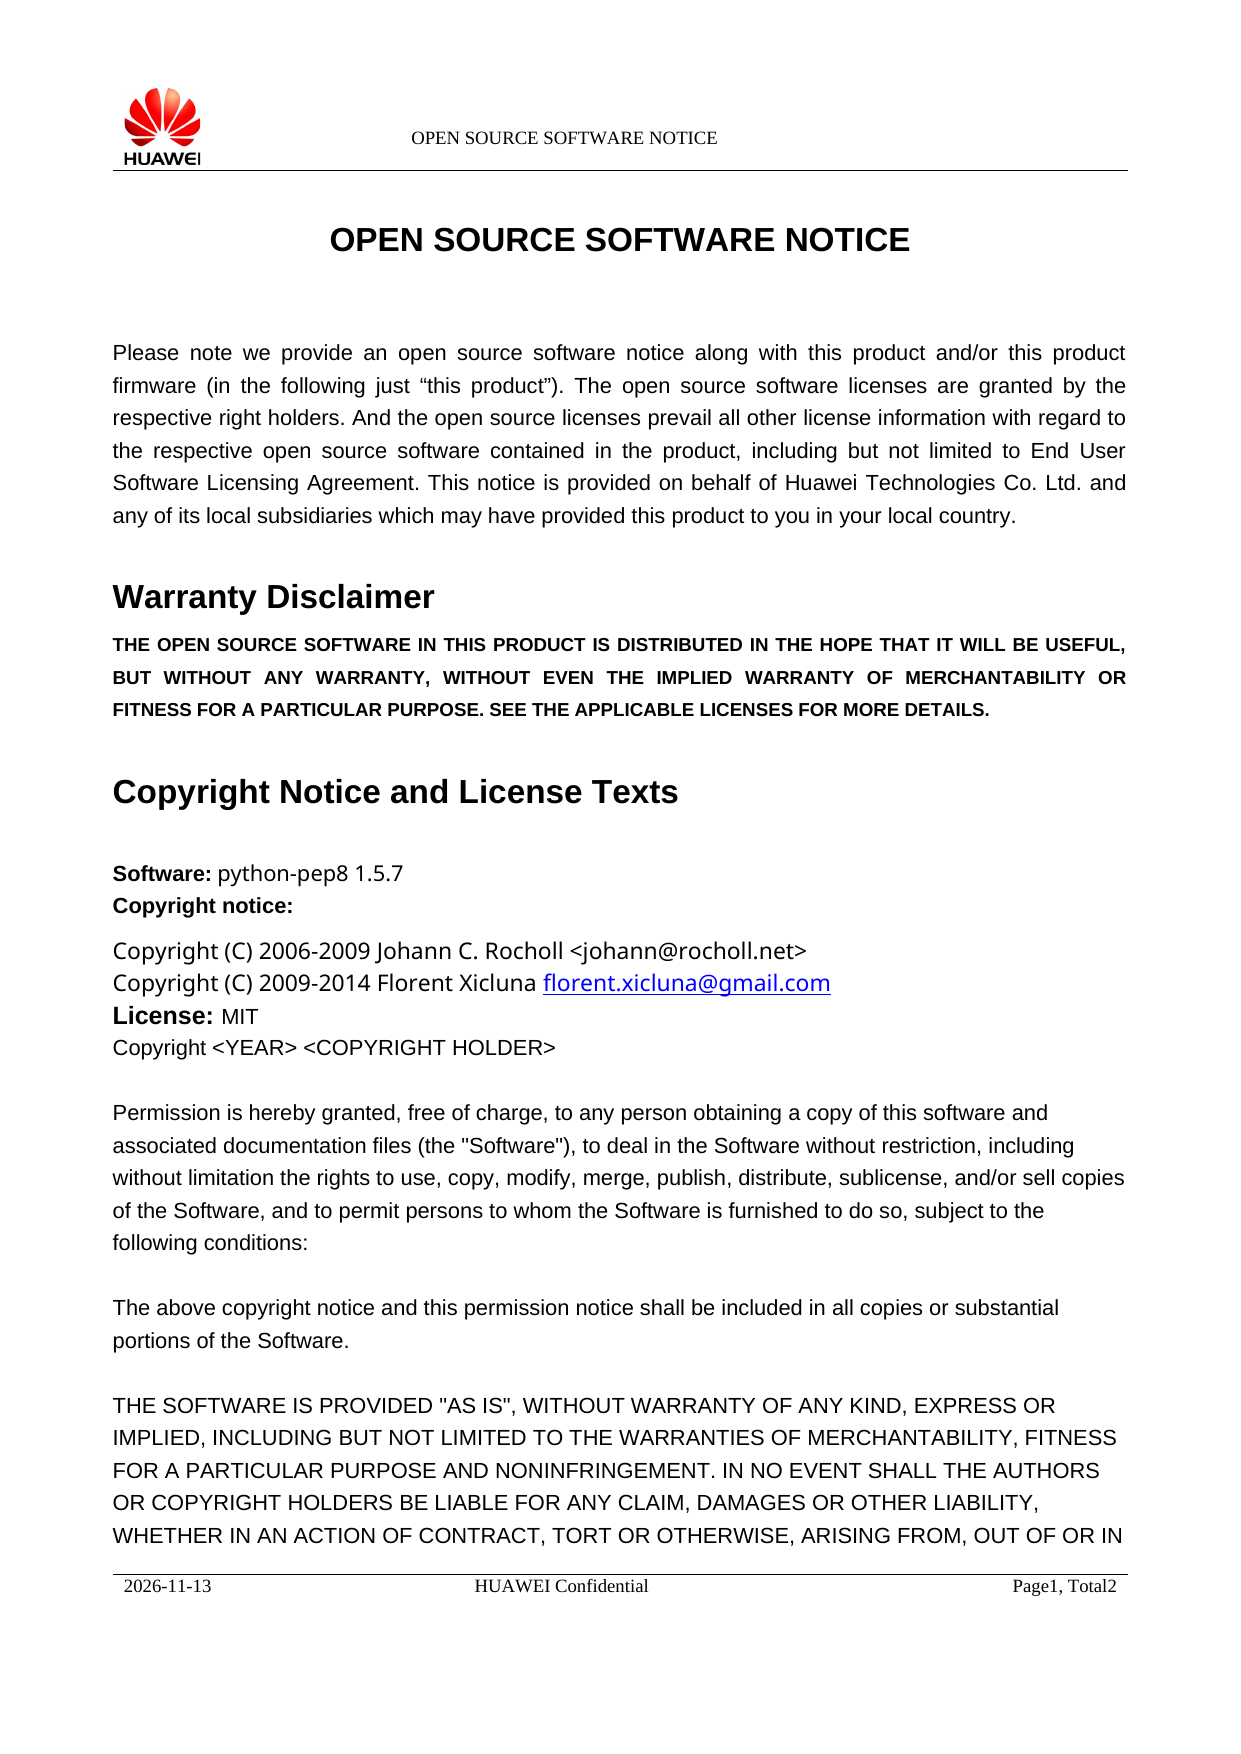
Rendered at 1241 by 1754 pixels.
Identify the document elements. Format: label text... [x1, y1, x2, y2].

text Copyright notice: [112, 889, 1128, 921]
text Permission is hereby granted, free of charge, to any person obtaining a copy of this software and associated documentation files (the "Software"), to deal in the Software without restriction, including without limitation the rights to use, copy, modify, merge, publish, distribute, sublicense, and/or sell copies of the Software, and to permit persons to whom the Software is furnished to do so, subject to the following conditions: [112, 1096, 1128, 1259]
title Software: python-pep8 1.5.7 [112, 856, 1128, 889]
text Copyright <YEAR> <COPYRIGHT HOLDER> [112, 1031, 1128, 1064]
text OPEN SOURCE SOFTWARE NOTICE [112, 206, 1128, 271]
text Copyright Notice and License Texts [112, 759, 1128, 824]
text Copyright (C) 2009-2014 Florent Xicluna florent.xicluna@gmail.com [112, 966, 1128, 999]
text Warranty Disclaimer [112, 564, 1128, 629]
text Please note we provide an open source software notice along with this product and/or this product firmware (in the following just “this product”). The open source software licenses are granted by the respective right holders. And the open source licenses prevail all other license information with regard to the respective open source software contained in the product, including but not limited to End User Software Licensing Agreement. This notice is provided on behalf of Huawei Technologies Co. Ltd. and any of its local subsidiaries which may have provided this product to you in your local country. [112, 336, 1128, 531]
picture [124, 88, 201, 165]
text The above copyright notice and this permission notice shall be included in all copies or substantial portions of the Software. [112, 1291, 1128, 1356]
text Copyright (C) 2006-2009 Johann C. Rocholl <johann@rocholl.net> [112, 934, 1128, 966]
text License: MIT [112, 999, 1128, 1031]
text The open source software in this product is distributed in the hope that it will be useful, but WITHOUT ANY WARRANTY, without even the implied warranty of MERCHANTABILITY or FITNESS FOR A PARTICULAR PURPOSE. See the applicable licenses for more details. [112, 629, 1128, 726]
